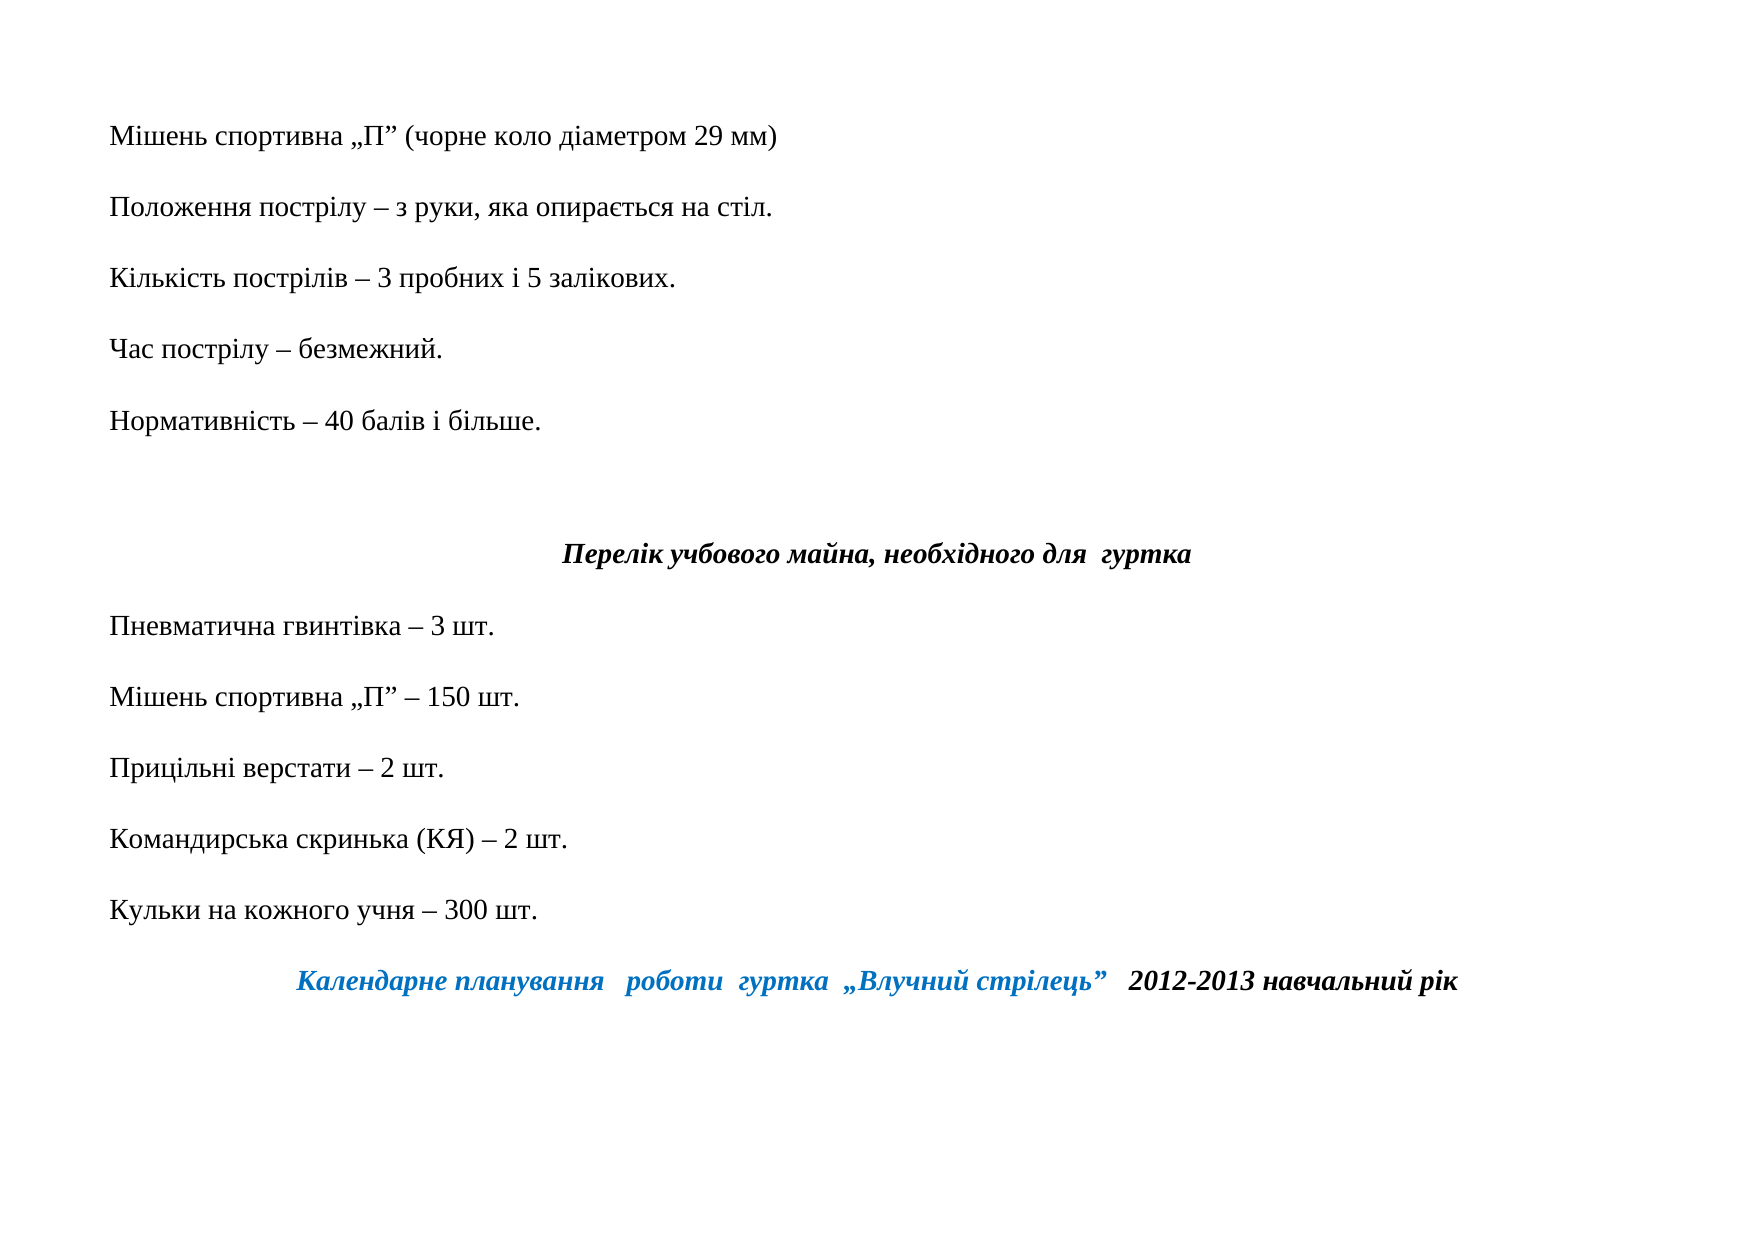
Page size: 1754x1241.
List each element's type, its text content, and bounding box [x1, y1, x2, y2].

text Час пострілу – безмежний. [59, 332, 1695, 365]
text Мішень спортивна „П” (чорне коло діаметром ) [59, 118, 1695, 152]
text Мішень спортивна „П” – 150 шт. [59, 679, 1695, 712]
text Пневматична гвинтівка – 3 шт. [59, 608, 1695, 641]
text Перелік учбового майна, необхідного для гуртка [59, 537, 1695, 570]
text Кількість пострілів – 3 пробних і 5 залікових. [59, 260, 1695, 294]
text Календарне планування роботи гуртка „Влучний стрілець” 2012-2013 навчальний рік [59, 963, 1695, 997]
text Нормативність – 40 балів і більше. [59, 403, 1695, 436]
text Командирська скринька (КЯ) – 2 шт. [59, 821, 1695, 855]
text Кульки на кожного учня – 300 шт. [59, 892, 1695, 926]
text Положення пострілу – з руки, яка опирається на стіл. [59, 189, 1695, 223]
text Прицільні верстати – 2 шт. [59, 750, 1695, 784]
